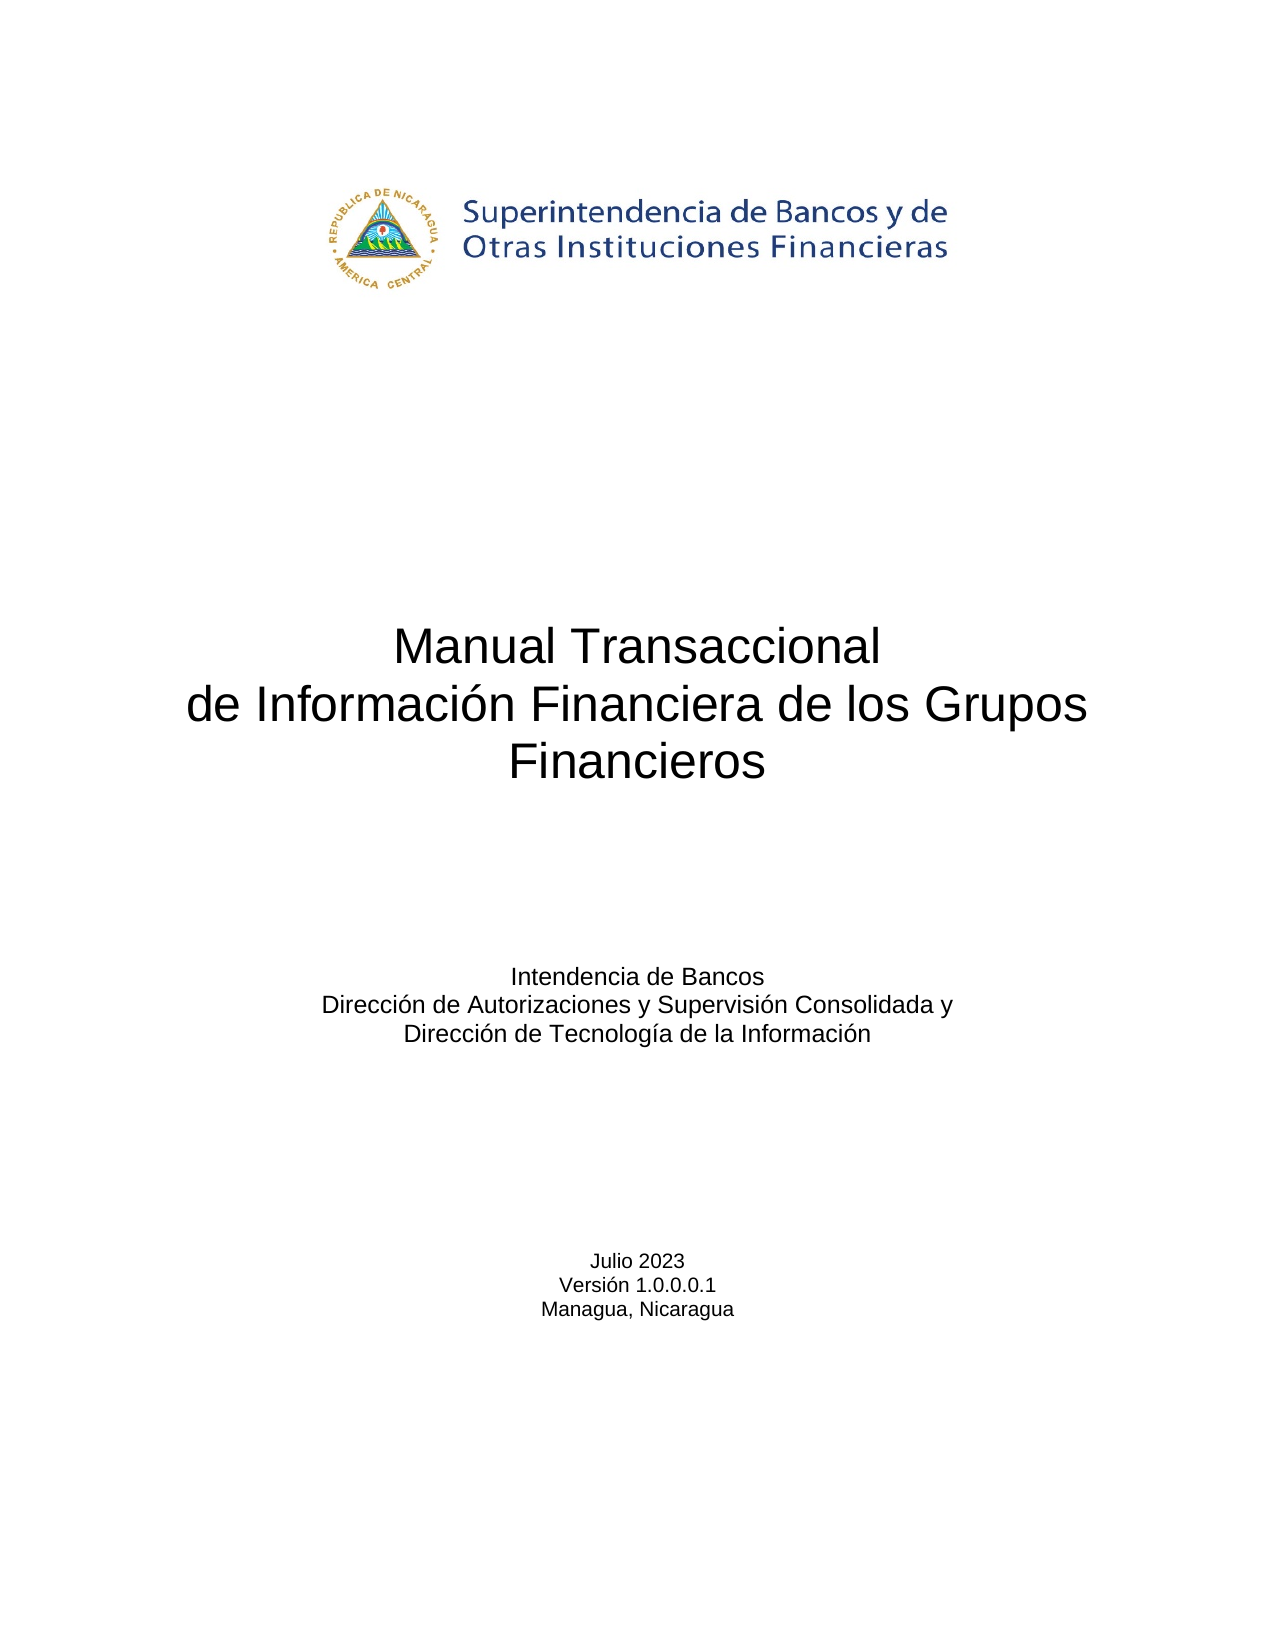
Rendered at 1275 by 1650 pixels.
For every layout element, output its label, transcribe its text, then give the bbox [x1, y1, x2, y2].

text Julio 2023 [165, 1249, 1109, 1273]
text Dirección de Autorizaciones y Supervisión Consolidada y [165, 990, 1109, 1019]
text de Información Financiera de los Grupos Financieros [165, 674, 1109, 789]
picture [284, 147, 991, 329]
text Dirección de Tecnología de [165, 1019, 1109, 1048]
text Managua, Nicaragua [165, 1297, 1109, 1321]
text Manual Transaccional [165, 616, 1109, 674]
text Intendencia de Bancos [165, 961, 1109, 990]
text Versión 1.0.0.0.1 [165, 1273, 1109, 1297]
